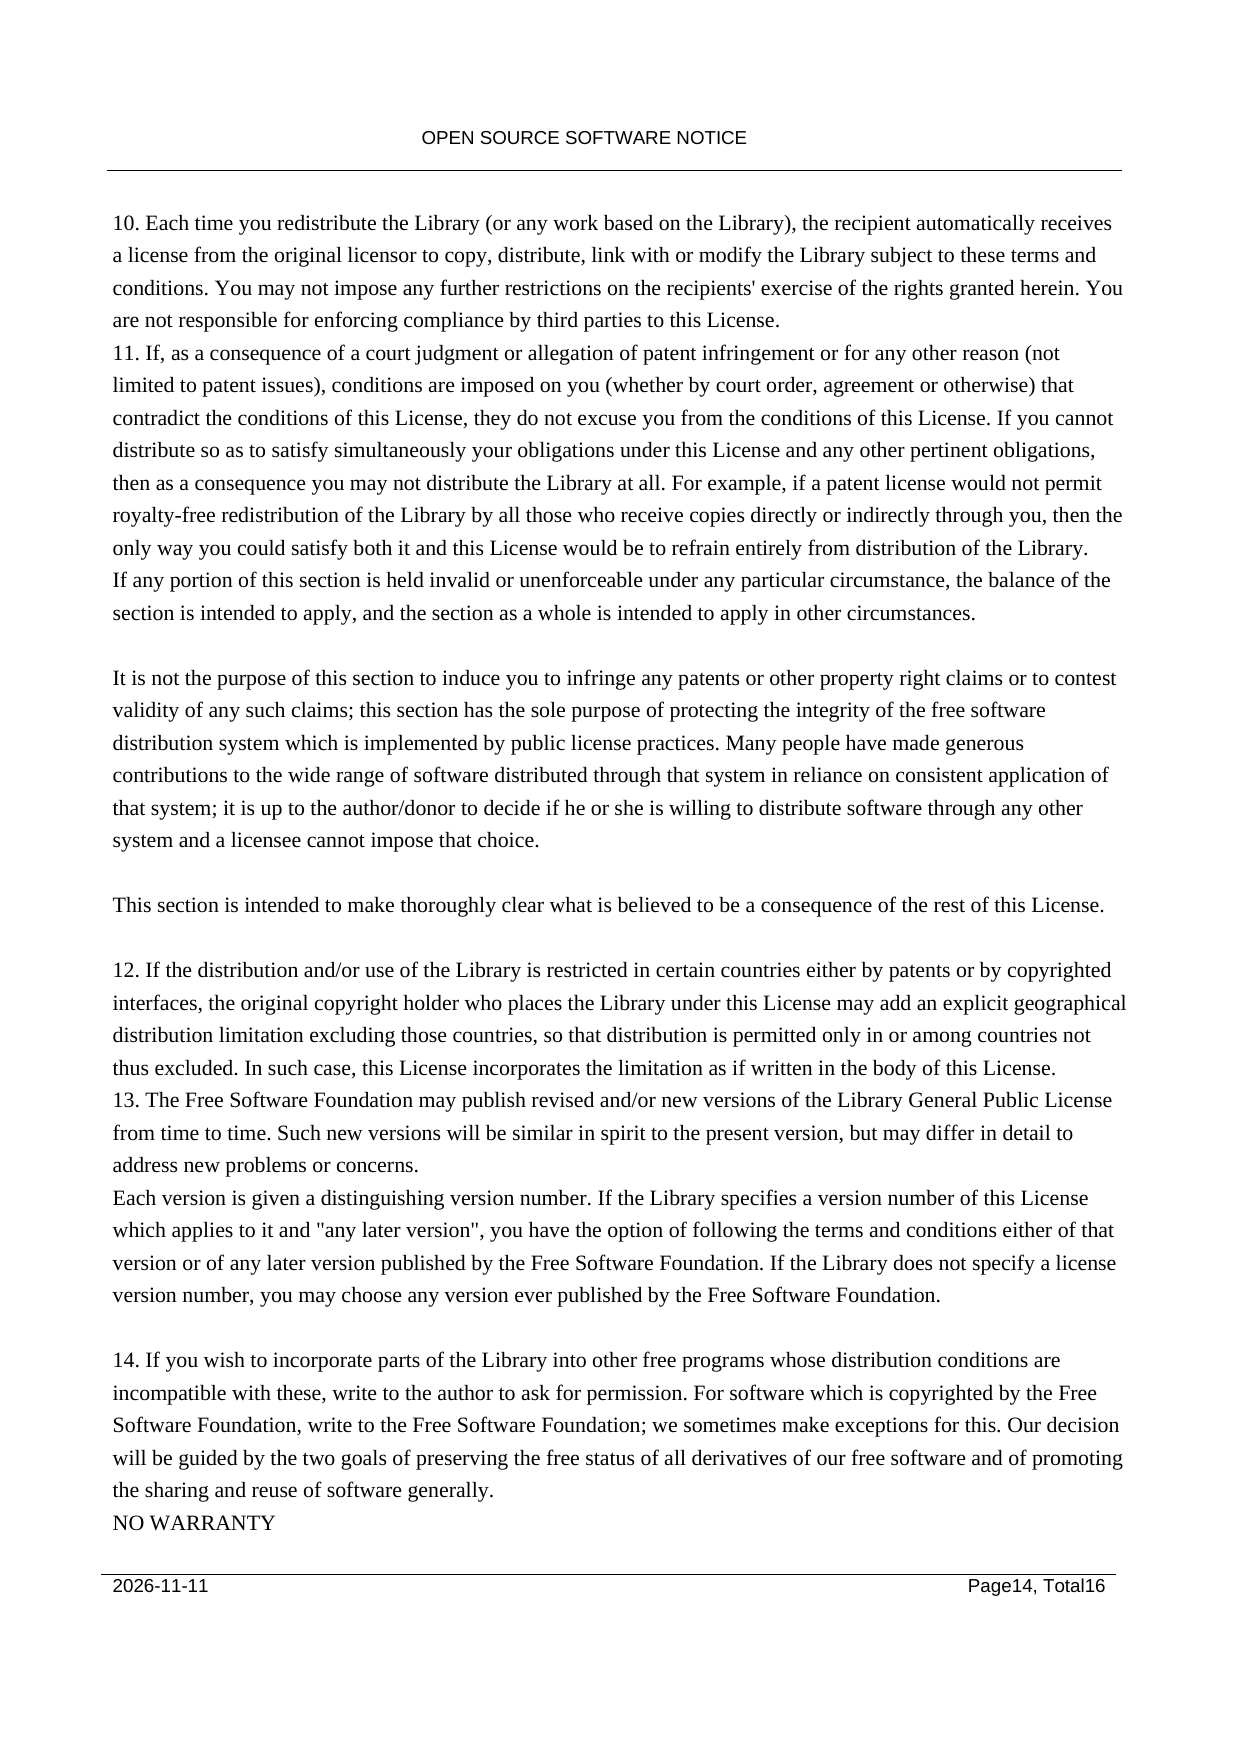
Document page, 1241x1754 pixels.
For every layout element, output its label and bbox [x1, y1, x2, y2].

text [112, 206, 1128, 1539]
